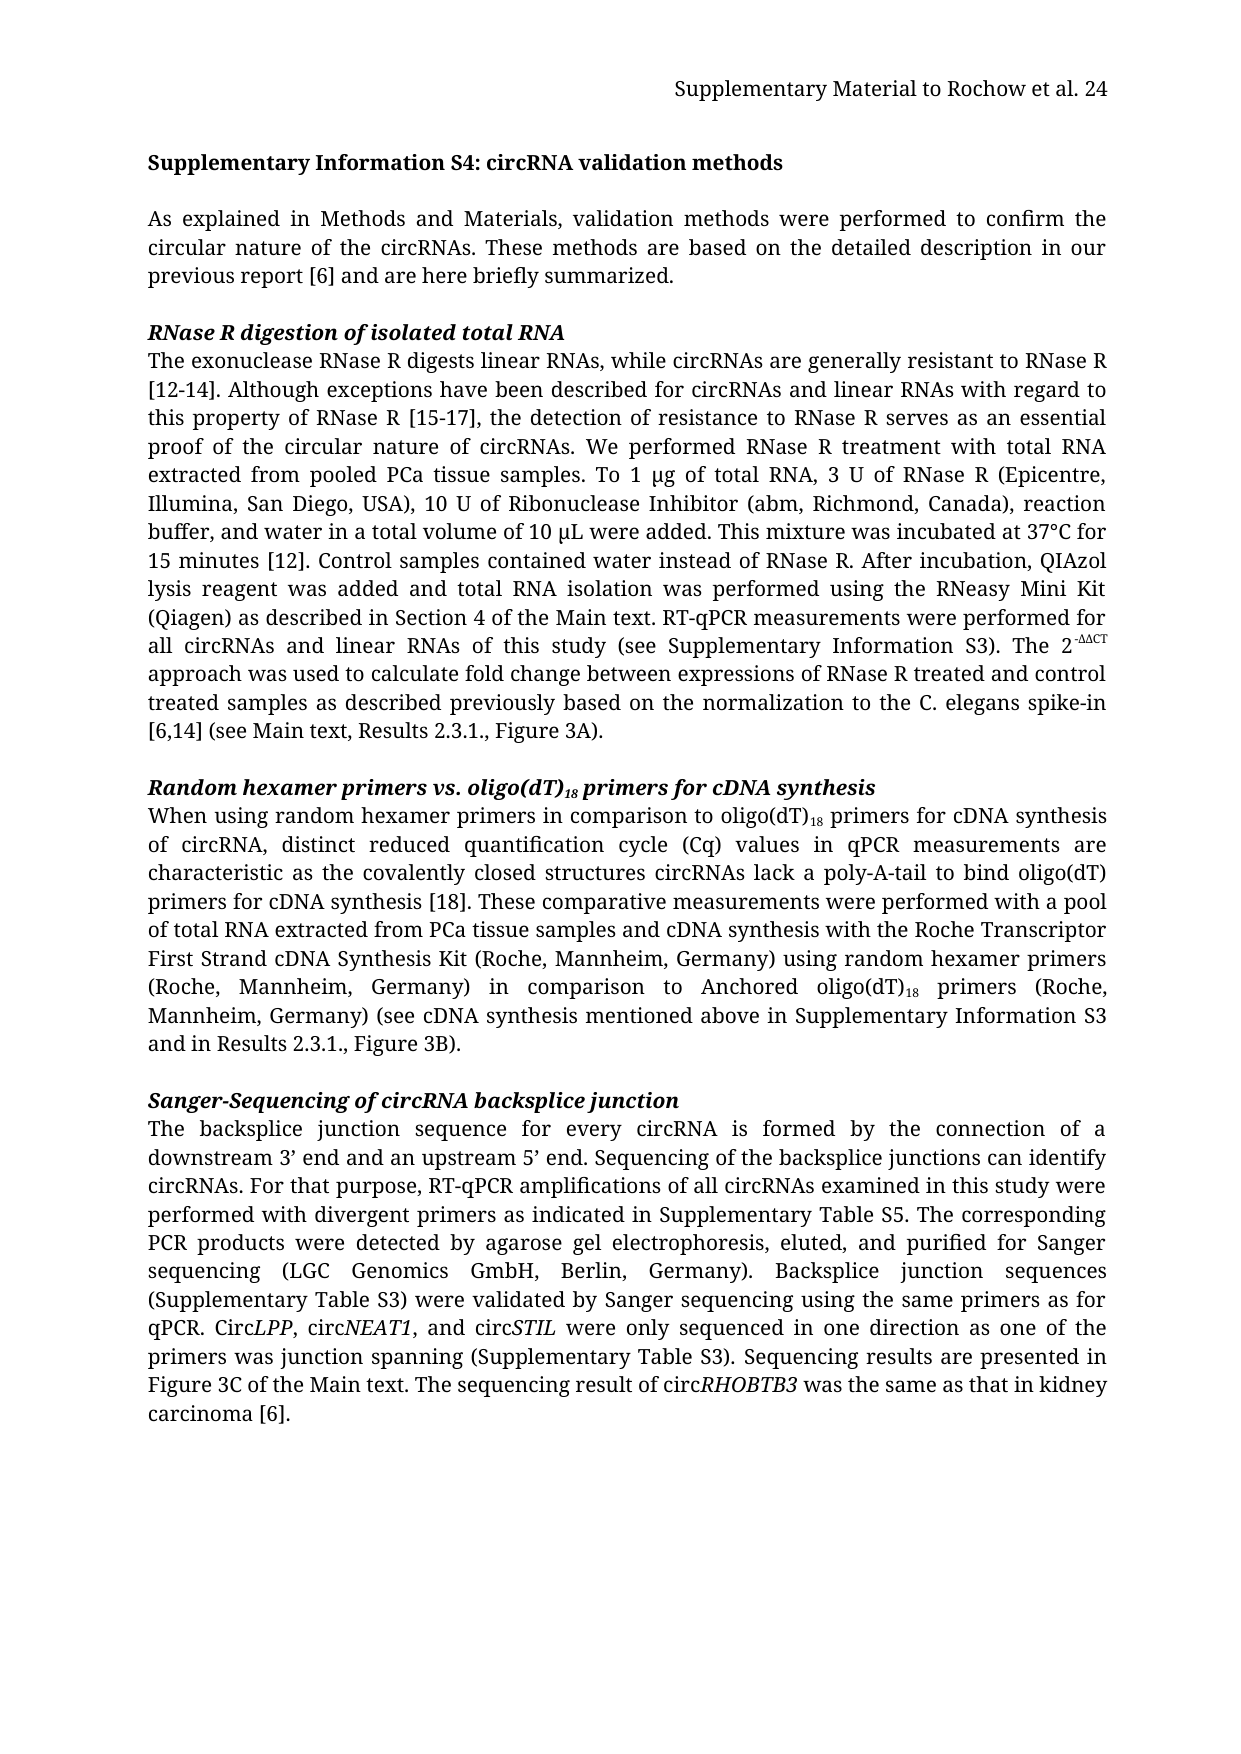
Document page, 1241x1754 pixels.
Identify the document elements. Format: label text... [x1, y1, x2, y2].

text The exonuclease RNase R digests linear RNAs, while circRNAs are generally resistant to RNase R [12-14]. Although exceptions have been described for circRNAs and linear RNAs with regard to this property of RNase R [15-17], the detection of resistance to RNase R serves as an essential proof of the circular nature of circRNAs. We performed RNase R treatment with total RNA extracted from pooled PCa tissue samples. To 1 µg of total RNA, 3 U of RNase R (Epicentre, Illumina, San Diego, USA), 10 U of Ribonuclease Inhibitor (abm, Richmond, Canada), reaction buffer, and water in a total volume of 10 µL were added. This mixture was incubated at 37°C for 15 minutes [12]. Control samples contained water instead of RNase R. After incubation, QIAzol lysis reagent was added and total RNA isolation was performed using the RNeasy Mini Kit (Qiagen) as described in Section 4 of the Main text. RT-qPCR measurements were performed for all circRNAs and linear RNAs of this study (see Supplementary Information S3). The 2-ΔΔCT approach was used to calculate fold change between expressions of RNase R treated and control treated samples as described previously based on the normalization to the C. elegans spike-in [6,14] (see Main text, Results 2.3.1., Figure 3A). [148, 347, 1107, 745]
text Random hexamer primers vs. oligo(dT)18 primers for cDNA synthesis [148, 773, 1107, 802]
text Supplementary Information S4: circRNA validation methods [148, 148, 1107, 176]
text Sanger-Sequencing of circRNA backsplice junction [148, 1086, 1107, 1114]
text When using random hexamer primers in comparison to oligo(dT)18 primers for cDNA synthesis of circRNA, distinct reduced quantification cycle (Cq) values in qPCR measurements are characteristic as the covalently closed structures circRNAs lack a poly-A-tail to bind oligo(dT) primers for cDNA synthesis [18]. These comparative measurements were performed with a pool of total RNA extracted from PCa tissue samples and cDNA synthesis with the Roche Transcriptor First Strand cDNA Synthesis Kit (Roche, Mannheim, Germany) using random hexamer primers (Roche, Mannheim, Germany) in comparison to Anchored oligo(dT)18 primers (Roche, Mannheim, Germany) (see cDNA synthesis mentioned above in Supplementary Information S3 and in Results 2.3.1., Figure 3B). [148, 802, 1107, 1058]
text The backsplice junction sequence for every circRNA is formed by the connection of a downstream 3’ end and an upstream 5’ end. Sequencing of the backsplice junctions can identify circRNAs. For that purpose, RT-qPCR amplifications of all circRNAs examined in this study were performed with divergent primers as indicated in Supplementary Table S5. The corresponding PCR products were detected by agarose gel electrophoresis, eluted, and purified for Sanger sequencing (LGC Genomics GmbH, Berlin, Germany). Backsplice junction sequences (Supplementary Table S3) were validated by Sanger sequencing using the same primers as for qPCR. CircLPP, circNEAT1, and circSTIL were only sequenced in one direction as one of the primers was junction spanning (Supplementary Table S3). Sequencing results are presented in Figure 3C of the Main text. The sequencing result of circRHOBTB3 was the same as that in kidney carcinoma [6]. [148, 1114, 1107, 1427]
text As explained in Methods and Materials, validation methods were performed to confirm the circular nature of the circRNAs. These methods are based on the detailed description in our previous report [6] and are here briefly summarized. [148, 204, 1107, 290]
text RNase R digestion of isolated total RNA [148, 318, 1107, 347]
